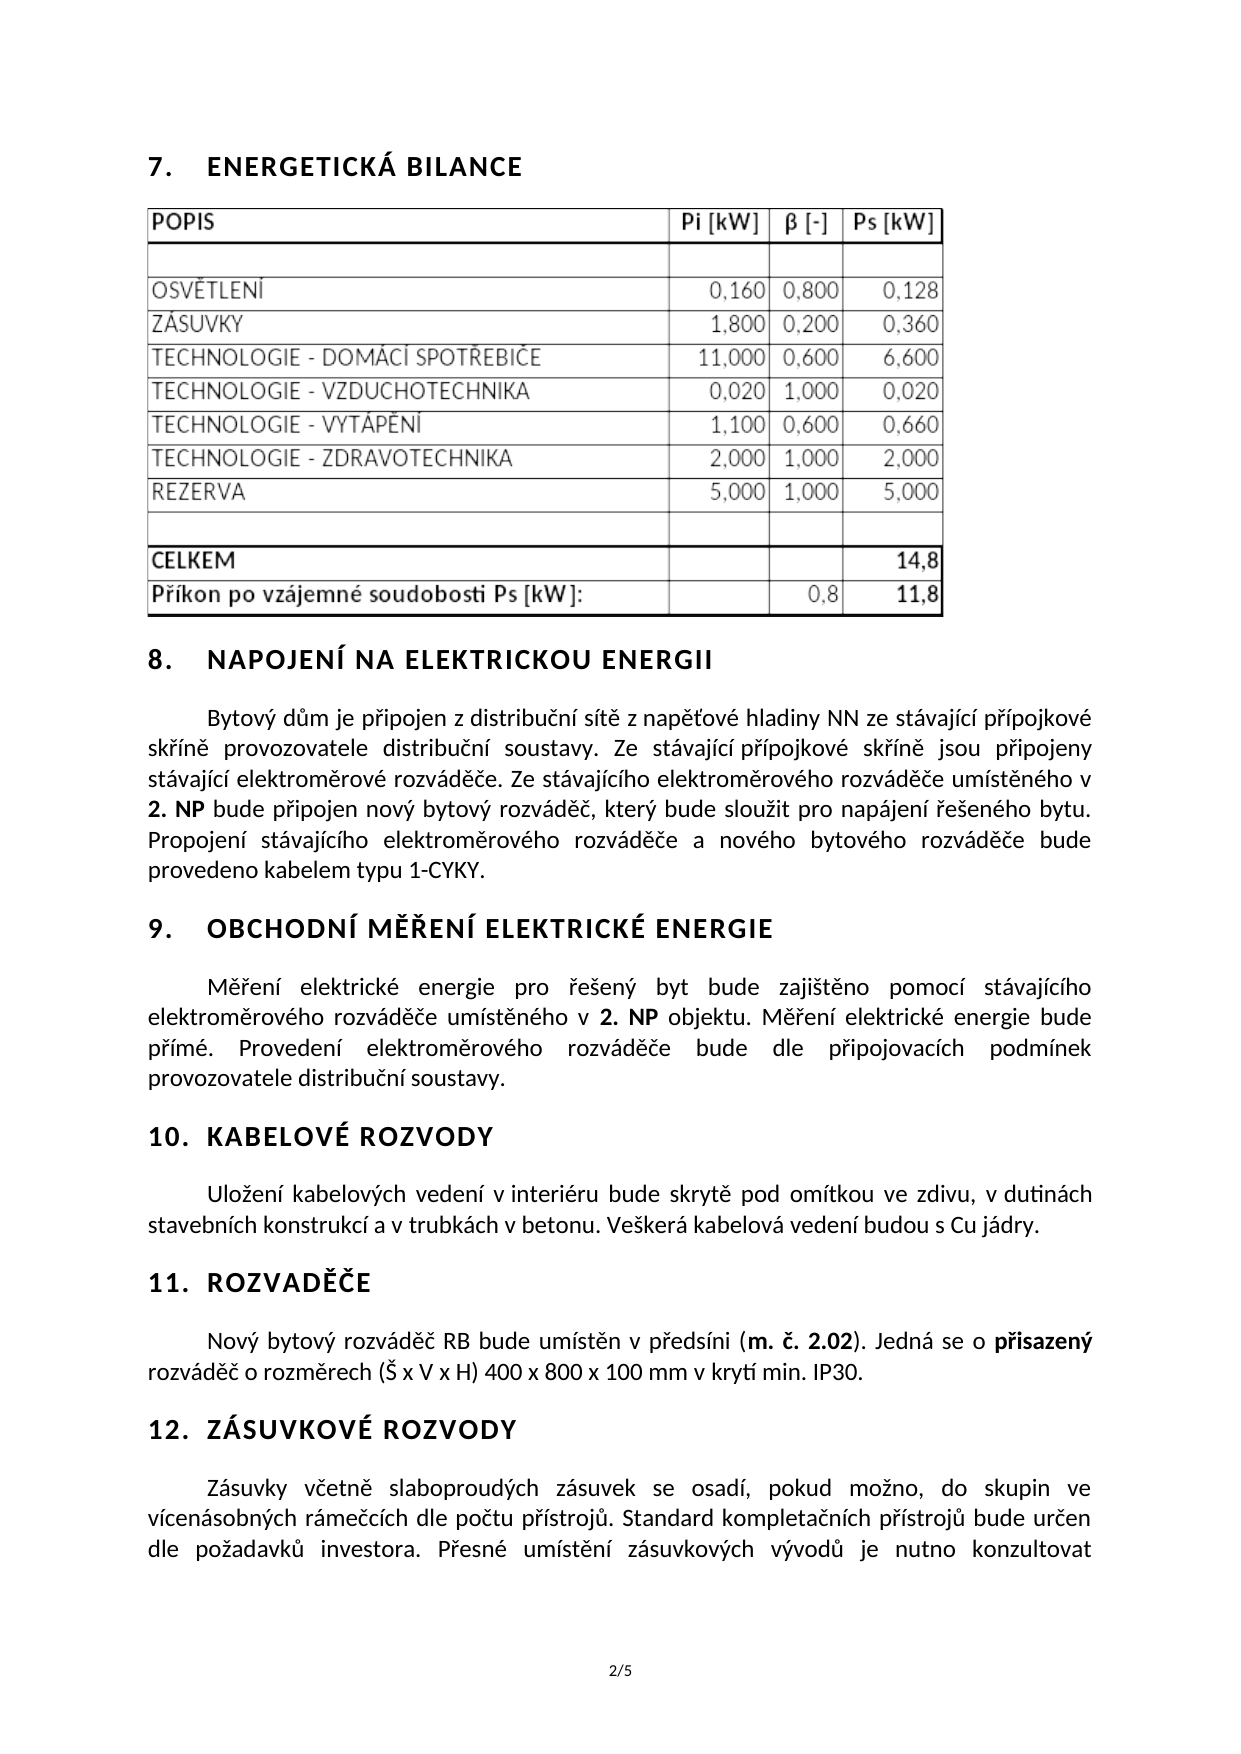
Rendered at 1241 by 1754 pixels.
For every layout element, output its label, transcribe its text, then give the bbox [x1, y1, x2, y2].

subtitle OBCHODNÍ MĚŘENÍ ELEKTRICKÉ ENERGIE [148, 910, 1092, 946]
subtitle NAPOJENÍ NA ELEKTRICKOU ENERGII [148, 641, 1092, 677]
subtitle KABELOVÉ ROZVODY [148, 1118, 1092, 1153]
subtitle ZÁSUVKOVÉ ROZVODY [148, 1411, 1092, 1447]
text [148, 1472, 1092, 1563]
text Uložení kabelových vedení v interiéru bude skrytě pod omítkou ve zdivu, v dutinách stavebních konstrukcí a v trubkách v betonu. Veškerá kabelová vedení budou s Cu jádry. [148, 1178, 1092, 1239]
text Bytový dům je připojen z distribuční sítě z napěťové hladiny NN ze stávající přípojkové skříně provozovatele distribuční soustavy. Ze stávající přípojkové skříně jsou připojeny stávající elektroměrové rozváděče. Ze stávajícího elektroměrového rozváděče umístěného v 2. NP bude připojen nový bytový rozváděč, který bude sloužit pro napájení řešeného bytu. Propojení stávajícího elektroměrového rozváděče a nového bytového rozváděče bude provedeno kabelem typu 1-CYKY. [148, 702, 1092, 885]
subtitle ROZVADĚČE [148, 1264, 1092, 1300]
text Nový bytový rozváděč RB bude umístěn v předsíni (m. č. 2.02). Jedná se o přisazený rozváděč o rozměrech (Š x V x H) 400 x 800 x 100 mm v krytí min. IP30. [148, 1325, 1092, 1386]
subtitle ENERGETICKÁ BILANCE [148, 148, 1092, 183]
text Měření elektrické energie pro řešený byt bude zajištěno pomocí stávajícího elektroměrového rozváděče umístěného v 2. NP objektu. Měření elektrické energie bude přímé. Provedení elektroměrového rozváděče bude dle připojovacích podmínek provozovatele distribuční soustavy. [148, 971, 1092, 1093]
